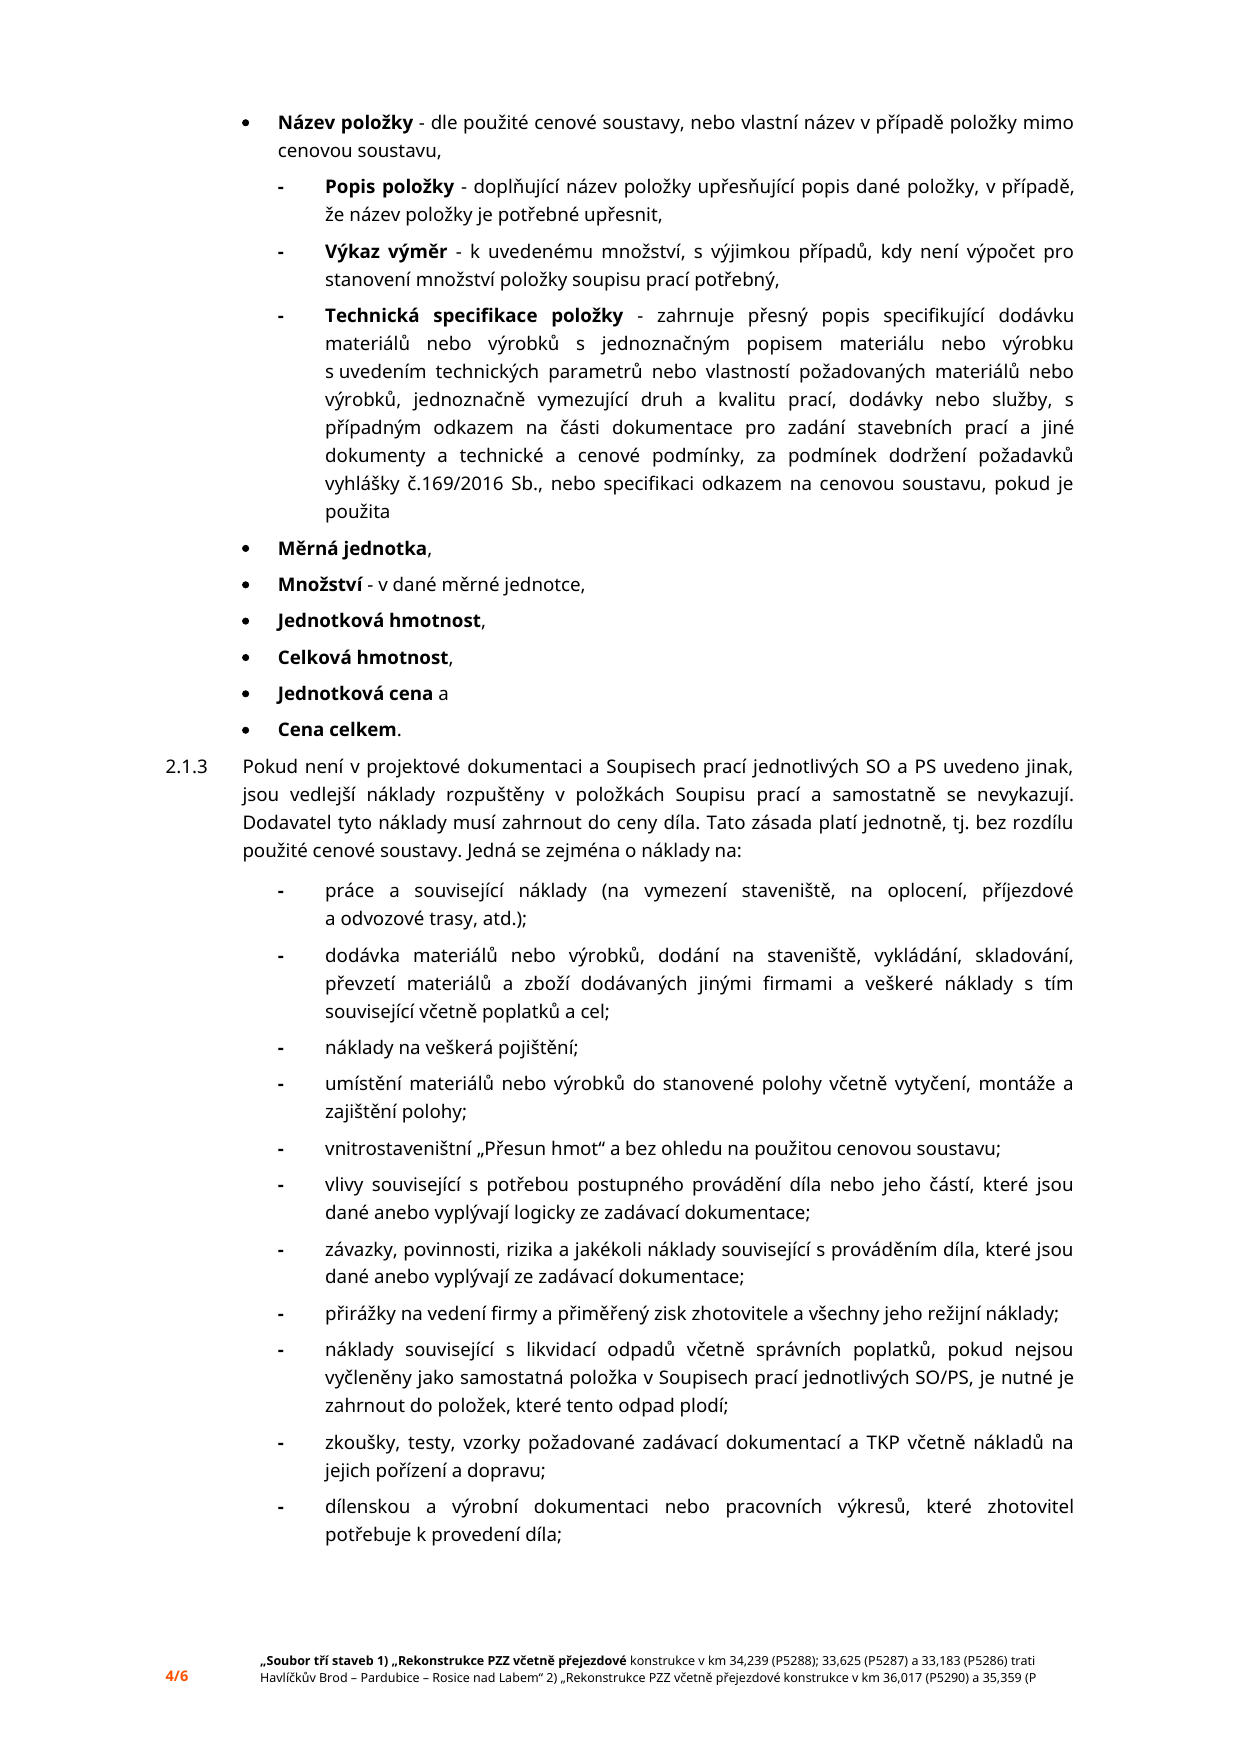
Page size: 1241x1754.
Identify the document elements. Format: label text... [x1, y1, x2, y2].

text Název položky - dle použité cenové soustavy, nebo vlastní název v případě položky mimo cenovou soustavu, [242, 109, 1075, 163]
text vlivy související s potřebou postupného provádění díla nebo jeho částí, které jsou dané anebo vyplývají logicky ze zadávací dokumentace; [278, 1171, 1075, 1225]
text Pokud není v projektové dokumentaci a Soupisech prací jednotlivých SO a PS uvedeno jinak, jsou vedlejší náklady rozpuštěny v položkách Soupisu prací a samostatně se nevykazují. Dodavatel tyto náklady musí zahrnout do ceny díla. Tato zásada platí jednotně, tj. bez rozdílu použité cenové soustavy. Jedná se zejména o náklady na: [165, 753, 1075, 863]
text náklady na veškerá pojištění; [278, 1034, 1075, 1060]
text závazky, povinnosti, rizika a jakékoli náklady související s prováděním díla, které jsou dané anebo vyplývají ze zadávací dokumentace; [278, 1236, 1075, 1289]
text Množství - v dané měrné jednotce, [242, 571, 1075, 597]
text Výkaz výměr - k uvedenému množství, s výjimkou případů, kdy není výpočet pro stanovení množství položky soupisu prací potřebný, [278, 238, 1075, 292]
text dodávka materiálů nebo výrobků, dodání na staveniště, vykládání, skladování, převzetí materiálů a zboží dodávaných jinými firmami a veškeré náklady s tím související včetně poplatků a cel; [278, 942, 1075, 1023]
text zkoušky, testy, vzorky požadované zadávací dokumentací a TKP včetně nákladů na jejich pořízení a dopravu; [278, 1429, 1075, 1482]
text umístění materiálů nebo výrobků do stanovené polohy včetně vytyčení, montáže a zajištění polohy; [278, 1071, 1075, 1124]
text přirážky na vedení firmy a přiměřený zisk zhotovitele a všechny jeho režijní náklady; [278, 1300, 1075, 1326]
text Celková hmotnost, [242, 644, 1075, 669]
text vnitrostaveništní „Přesun hmot“ a bez ohledu na použitou cenovou soustavu; [278, 1135, 1075, 1161]
text náklady související s likvidací odpadů včetně správních poplatků, pokud nejsou vyčleněny jako samostatná položka v Soupisech prací jednotlivých SO/PS, je nutné je zahrnout do položek, které tento odpad plodí; [278, 1337, 1075, 1418]
text Popis položky - doplňující název položky upřesňující popis dané položky, v případě, že název položky je potřebné upřesnit, [278, 174, 1075, 227]
text Jednotková hmotnost, [242, 608, 1075, 633]
text dílenskou a výrobní dokumentaci nebo pracovních výkresů, které zhotovitel potřebuje k provedení díla; [278, 1493, 1075, 1547]
text Měrná jednotka, [242, 535, 1075, 560]
text práce a související náklady (na vymezení staveniště, na oplocení, příjezdové a odvozové trasy, atd.); [278, 878, 1075, 931]
text Technická specifikace položky - zahrnuje přesný popis specifikující dodávku materiálů nebo výrobků s jednoznačným popisem materiálu nebo výrobku s uvedením technických parametrů nebo vlastností požadovaných materiálů nebo výrobků, jednoznačně vymezující druh a kvalitu prací, dodávky nebo služby, s případným odkazem na části dokumentace pro zadání stavebních prací a jiné dokumenty a technické a cenové podmínky, za podmínek dodržení požadavků vyhlášky č.169/2016 Sb., nebo specifikaci odkazem na cenovou soustavu, pokud je použita [278, 302, 1075, 524]
text Cena celkem. [242, 717, 1075, 742]
text Jednotková cena a [242, 680, 1075, 706]
